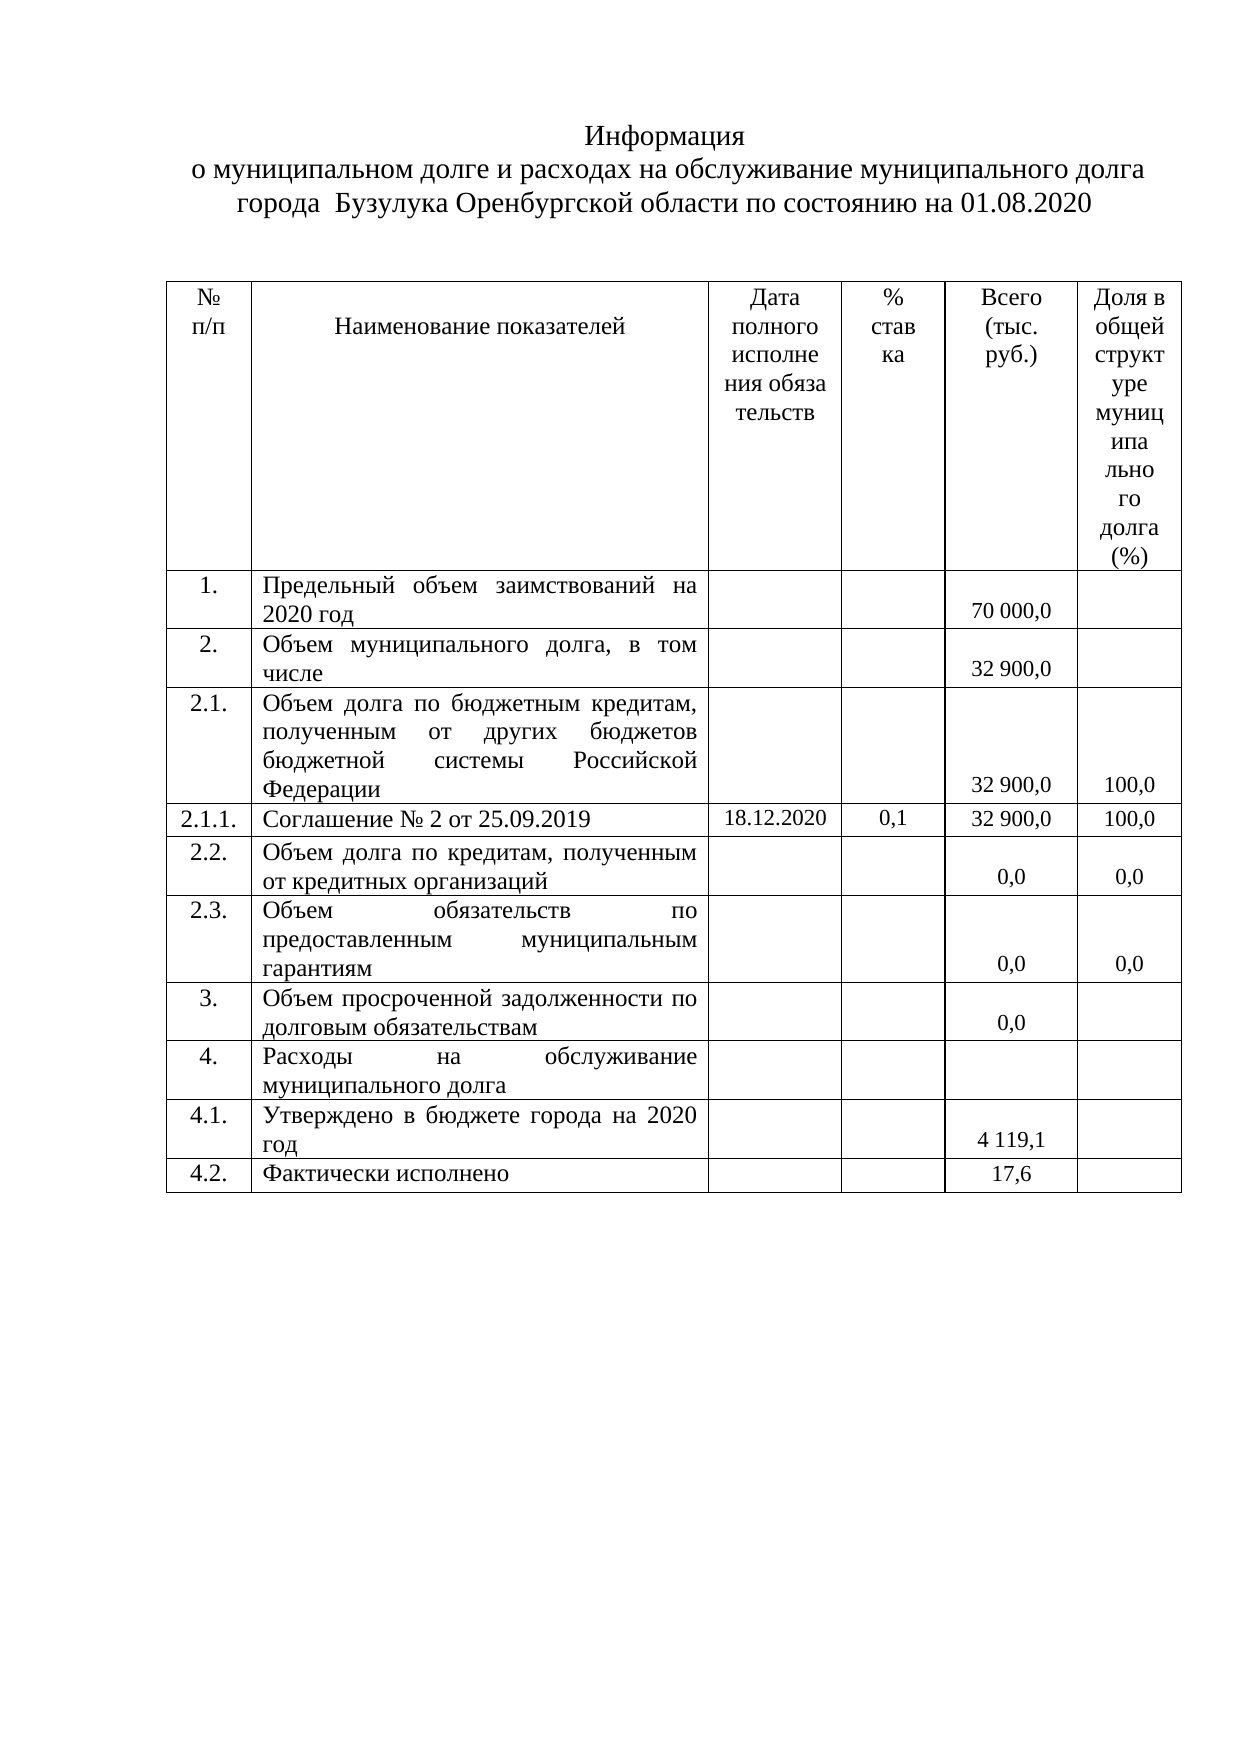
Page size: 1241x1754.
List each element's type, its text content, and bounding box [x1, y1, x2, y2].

table_cell 17,6 [946, 1159, 1077, 1192]
table_cell [842, 688, 944, 803]
table_cell 1. [167, 571, 251, 628]
table_cell 18.12.2020 [709, 804, 841, 836]
table_cell 0,1 [842, 804, 944, 836]
table_cell [842, 1159, 944, 1192]
table_cell [709, 983, 841, 1040]
table_cell 0,0 [946, 837, 1077, 894]
table_cell 0,0 [946, 896, 1077, 982]
table_header Наименование показателей [252, 282, 708, 569]
table_cell 32 900,0 [946, 629, 1077, 687]
table_cell [709, 1100, 841, 1157]
table_cell [1078, 983, 1181, 1040]
table_cell [1078, 1159, 1181, 1192]
table_cell 0,0 [946, 983, 1077, 1040]
table_cell [842, 629, 944, 687]
table_cell [1078, 1100, 1181, 1157]
table_cell [842, 983, 944, 1040]
table_cell 3. [167, 983, 251, 1040]
table_cell [842, 896, 944, 982]
table_header % став ка [842, 282, 944, 569]
table_cell Фактически исполнено [252, 1159, 708, 1192]
table_cell 2. [167, 629, 251, 687]
table_cell Объем обязательств по предоставленным муниципальным гарантиям [252, 896, 708, 982]
table_cell 70 000,0 [946, 571, 1077, 628]
table_cell [946, 1041, 1077, 1099]
table_cell [1078, 571, 1181, 628]
table_cell [709, 896, 841, 982]
table_cell Объем муниципального долга, в том числе [252, 629, 708, 687]
table_cell [842, 1100, 944, 1157]
table_cell [842, 1041, 944, 1099]
table_cell 32 900,0 [946, 804, 1077, 836]
table_cell 4 119,1 [946, 1100, 1077, 1157]
table_cell Соглашение № 2 от 25.09.2019 [252, 804, 708, 836]
table_header Дата полного исполне ния обяза тельств [709, 282, 841, 569]
table_cell [842, 837, 944, 894]
text о муниципальном долге и расходах на обслуживание муниципального долга города Бузулука Оренбургской области по состоянию на 01.08.2020 [177, 152, 1152, 219]
table_cell Объем долга по кредитам, полученным от кредитных организаций [252, 837, 708, 894]
table_cell 4. [167, 1041, 251, 1099]
table_cell [709, 1041, 841, 1099]
table_cell [709, 688, 841, 803]
table_cell [709, 629, 841, 687]
table_cell [709, 1159, 841, 1192]
table_cell 100,0 [1078, 688, 1181, 803]
table_header Всего (тыс. руб.) [946, 282, 1077, 569]
table_cell Объем просроченной задолженности по долговым обязательствам [252, 983, 708, 1040]
table_cell [1078, 629, 1181, 687]
text Информация [177, 118, 1152, 152]
table_cell 2.2. [167, 837, 251, 894]
table_header № п/п [167, 282, 251, 569]
table_cell 2.3. [167, 896, 251, 982]
table_cell 4.1. [167, 1100, 251, 1157]
table_cell [709, 837, 841, 894]
table_cell Объем долга по бюджетным кредитам, полученным от других бюджетов бюджетной системы Российской Федерации [252, 688, 708, 803]
table_cell [1078, 1041, 1181, 1099]
table_cell 2.1. [167, 688, 251, 803]
table_cell Утверждено в бюджете города на 2020 год [252, 1100, 708, 1157]
table_cell Расходы на обслуживание муниципального долга [252, 1041, 708, 1099]
table_cell 4.2. [167, 1159, 251, 1192]
table_cell 32 900,0 [946, 688, 1077, 803]
table_cell 100,0 [1078, 804, 1181, 836]
table_header Доля в общей структуре муниципа льно го долга (%) [1078, 282, 1181, 569]
table_cell 2.1.1. [167, 804, 251, 836]
table_cell [709, 571, 841, 628]
table_cell Предельный объем заимствований на 2020 год [252, 571, 708, 628]
table_cell 0,0 [1078, 837, 1181, 894]
table_cell [842, 571, 944, 628]
table_cell 0,0 [1078, 896, 1181, 982]
